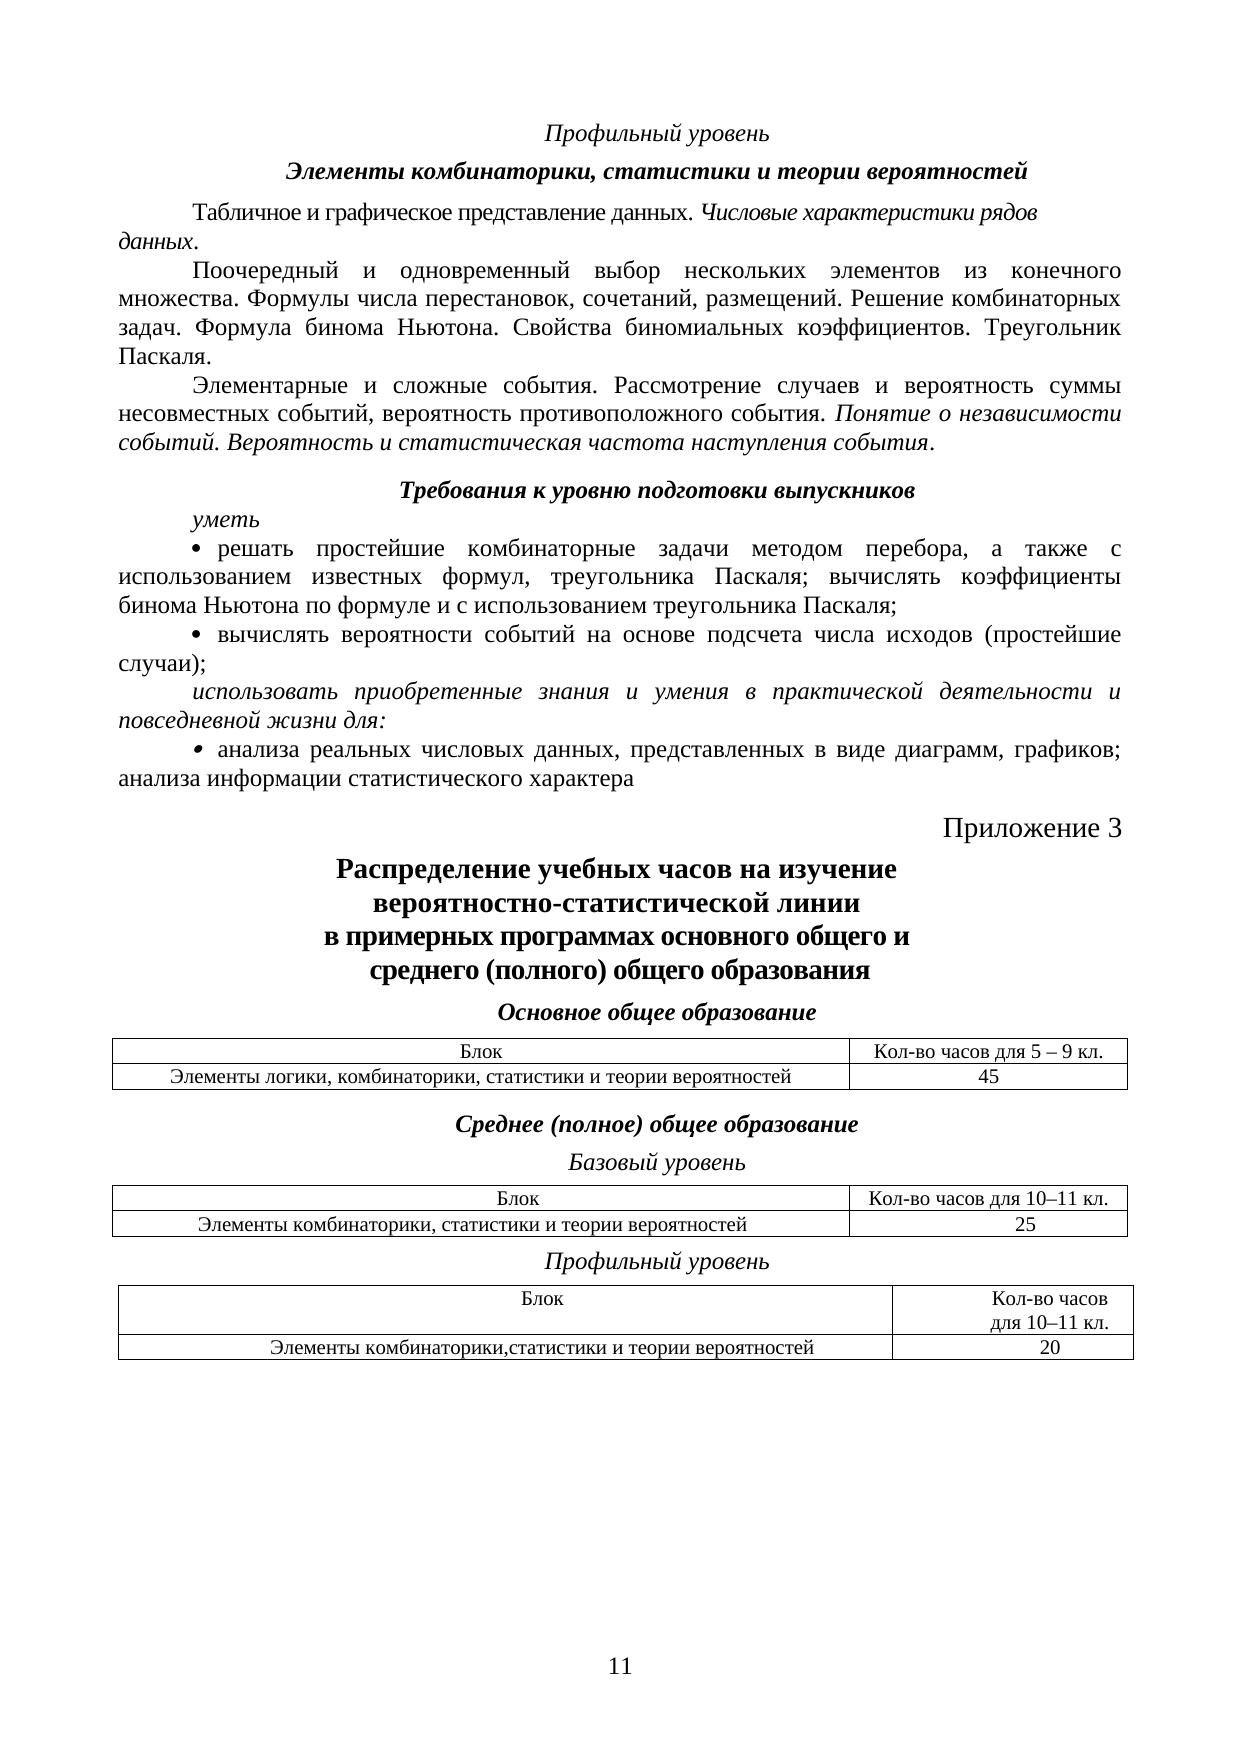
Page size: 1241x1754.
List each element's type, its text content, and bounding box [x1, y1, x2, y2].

text Элементы комбинаторики, статистики и теории вероятностей [118, 156, 1122, 185]
table_header Блок [113, 1039, 849, 1063]
text Элементарные и сложные события. Рассмотрение случаев и вероятность суммы несовместных событий, вероятность противоположного события. Понятие о независимости событий. Вероятность и статистическая частота наступления события. [118, 370, 1122, 456]
subtitle Профильный уровень [118, 118, 1122, 147]
table_cell 25 [850, 1211, 1127, 1236]
text Среднее (полное) общее образование [118, 1109, 1122, 1137]
table_cell 20 [893, 1335, 1133, 1359]
subtitle Базовый уровень [118, 1147, 1122, 1176]
text Основное общее образование [118, 997, 1122, 1026]
text Приложение 3 [118, 811, 1122, 844]
table_cell Элементы комбинаторики, статистики и теории вероятностей [113, 1211, 849, 1236]
subtitle Профильный уровень [118, 1246, 1122, 1275]
text уметь [118, 504, 1122, 533]
table_header Кол-во часов для 10–11 кл. [850, 1186, 1127, 1210]
table_header Кол-во часов для 5 – 9 кл. [850, 1039, 1127, 1063]
subtitle Требования к уровню подготовки выпускников [118, 475, 1122, 504]
table_header Блок [119, 1286, 892, 1334]
table_cell Элементы комбинаторики,статистики и теории вероятностей [119, 1335, 892, 1359]
table_header Кол-во часов для 10–11 кл. [893, 1286, 1133, 1334]
text Поочередный и одновременный выбор нескольких элементов из конечного множества. Формулы числа перестановок, сочетаний, размещений. Решение комбинаторных задач. Формула бинома Ньютона. Свойства биномиальных коэффициентов. Треугольник Паскаля. [118, 255, 1122, 370]
text Табличное и графическое представление данных. Числовые характеристики рядов данных. [118, 197, 1122, 255]
text использовать приобретенные знания и умения в практической деятельности и повседневной жизни для: [118, 676, 1122, 734]
text Распределение учебных часов на изучение вероятностно-статистической линии в примерных программах основного общего и среднего (полного) общего образования [118, 851, 1122, 986]
list анализа реальных числовых данных, представленных в виде диаграмм, графиков; анализа информации статистического характера [118, 734, 1122, 791]
list вычислять вероятности событий на основе подсчета числа исходов (простейшие случаи); [118, 619, 1122, 676]
table_cell 45 [850, 1064, 1127, 1088]
table_cell Элементы логики, комбинаторики, статистики и теории вероятностей [113, 1064, 849, 1088]
list решать простейшие комбинаторные задачи методом перебора, а также с использованием известных формул, треугольника Паскаля; вычислять коэффициенты бинома Ньютона по формуле и с использованием треугольника Паскаля; [118, 533, 1122, 619]
table_header Блок [113, 1186, 849, 1210]
